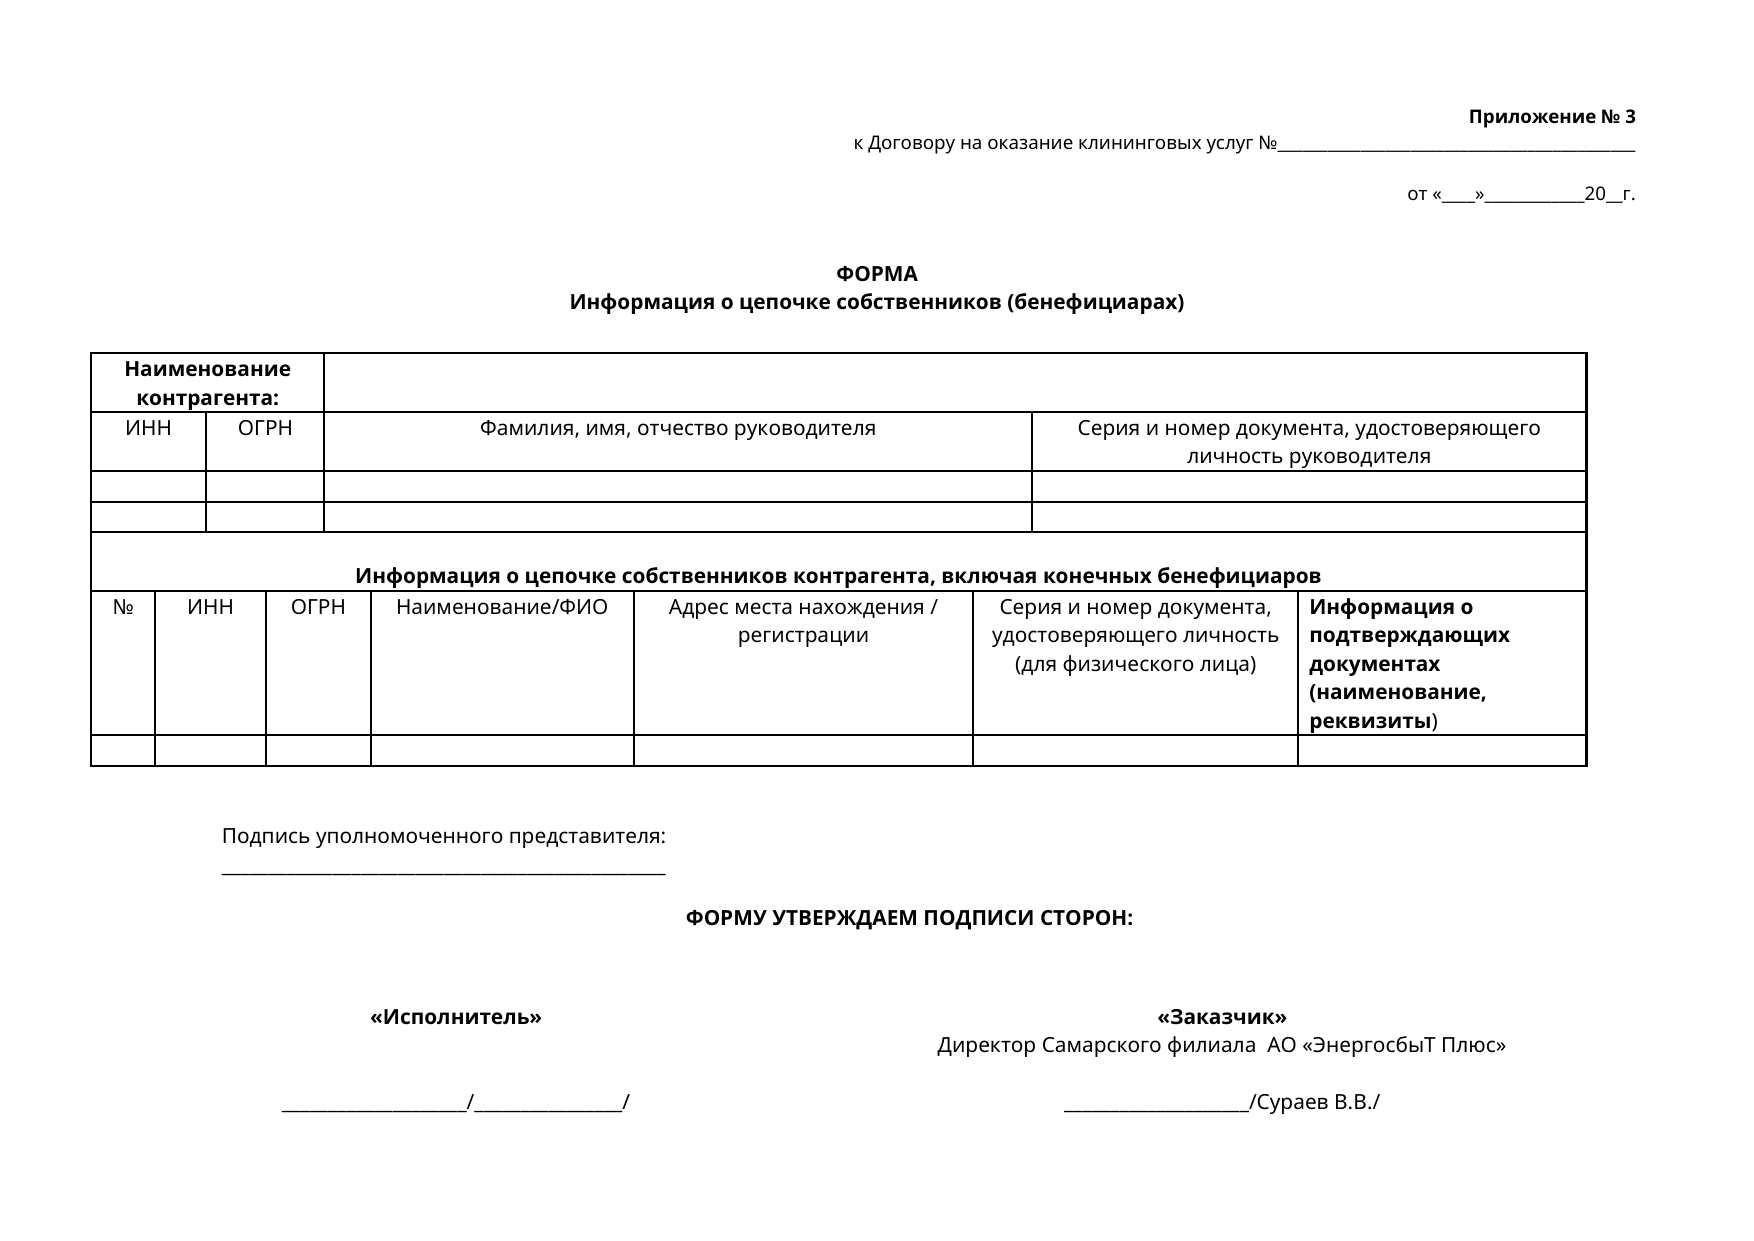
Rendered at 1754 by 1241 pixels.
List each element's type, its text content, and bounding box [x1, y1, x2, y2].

table_cell [1033, 472, 1585, 501]
table_header [325, 354, 1585, 411]
table_cell [635, 736, 972, 765]
table_cell [974, 736, 1297, 765]
table_cell Информация о цепочке собственников контрагента, включая конечных бенефициаров [92, 533, 1585, 590]
table_cell [156, 736, 265, 765]
table_cell № [92, 592, 154, 734]
table_cell [1299, 736, 1585, 765]
table_cell Наименование/ФИО [372, 592, 633, 734]
text Информация о цепочке собственников (бенефициарах) [118, 287, 1636, 316]
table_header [794, 1002, 1650, 1137]
table_cell [92, 503, 205, 531]
table_cell [92, 736, 154, 765]
text к Договору на оказание клининговых услуг №___________________________________________ [118, 129, 1636, 154]
table_cell ИНН [156, 592, 265, 734]
table_cell [1033, 503, 1585, 531]
table_cell Адрес места нахождения / регистрации [635, 592, 972, 734]
table_cell [207, 472, 323, 501]
table_cell [325, 472, 1031, 501]
text ________________________________________________ [222, 850, 1636, 878]
table_cell ОГРН [267, 592, 370, 734]
table_cell [267, 736, 370, 765]
table_cell [92, 472, 205, 501]
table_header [118, 1002, 794, 1137]
text от «____»____________20__г. [118, 180, 1636, 206]
text ФОРМА [118, 259, 1636, 287]
text ФОРМУ УТВЕРЖДАЕМ ПОДПИСИ СТОРОН: [118, 903, 1636, 932]
table_cell Фамилия, имя, отчество руководителя [325, 413, 1031, 470]
table_header Наименование контрагента: [92, 354, 323, 411]
table_cell [372, 736, 633, 765]
table_cell [207, 503, 323, 531]
table_cell ОГРН [207, 413, 323, 470]
text Подпись уполномоченного представителя: [222, 822, 1636, 850]
table_cell [325, 503, 1031, 531]
table_cell Серия и номер документа, удостоверяющего личность (для физического лица) [974, 592, 1297, 734]
table_cell ИНН [92, 413, 205, 470]
table_cell Серия и номер документа, удостоверяющего личность руководителя [1033, 413, 1585, 470]
table_cell Информация о подтверждающих документах (наименование, реквизиты) [1299, 592, 1585, 734]
text Приложение № 3 [118, 103, 1636, 129]
